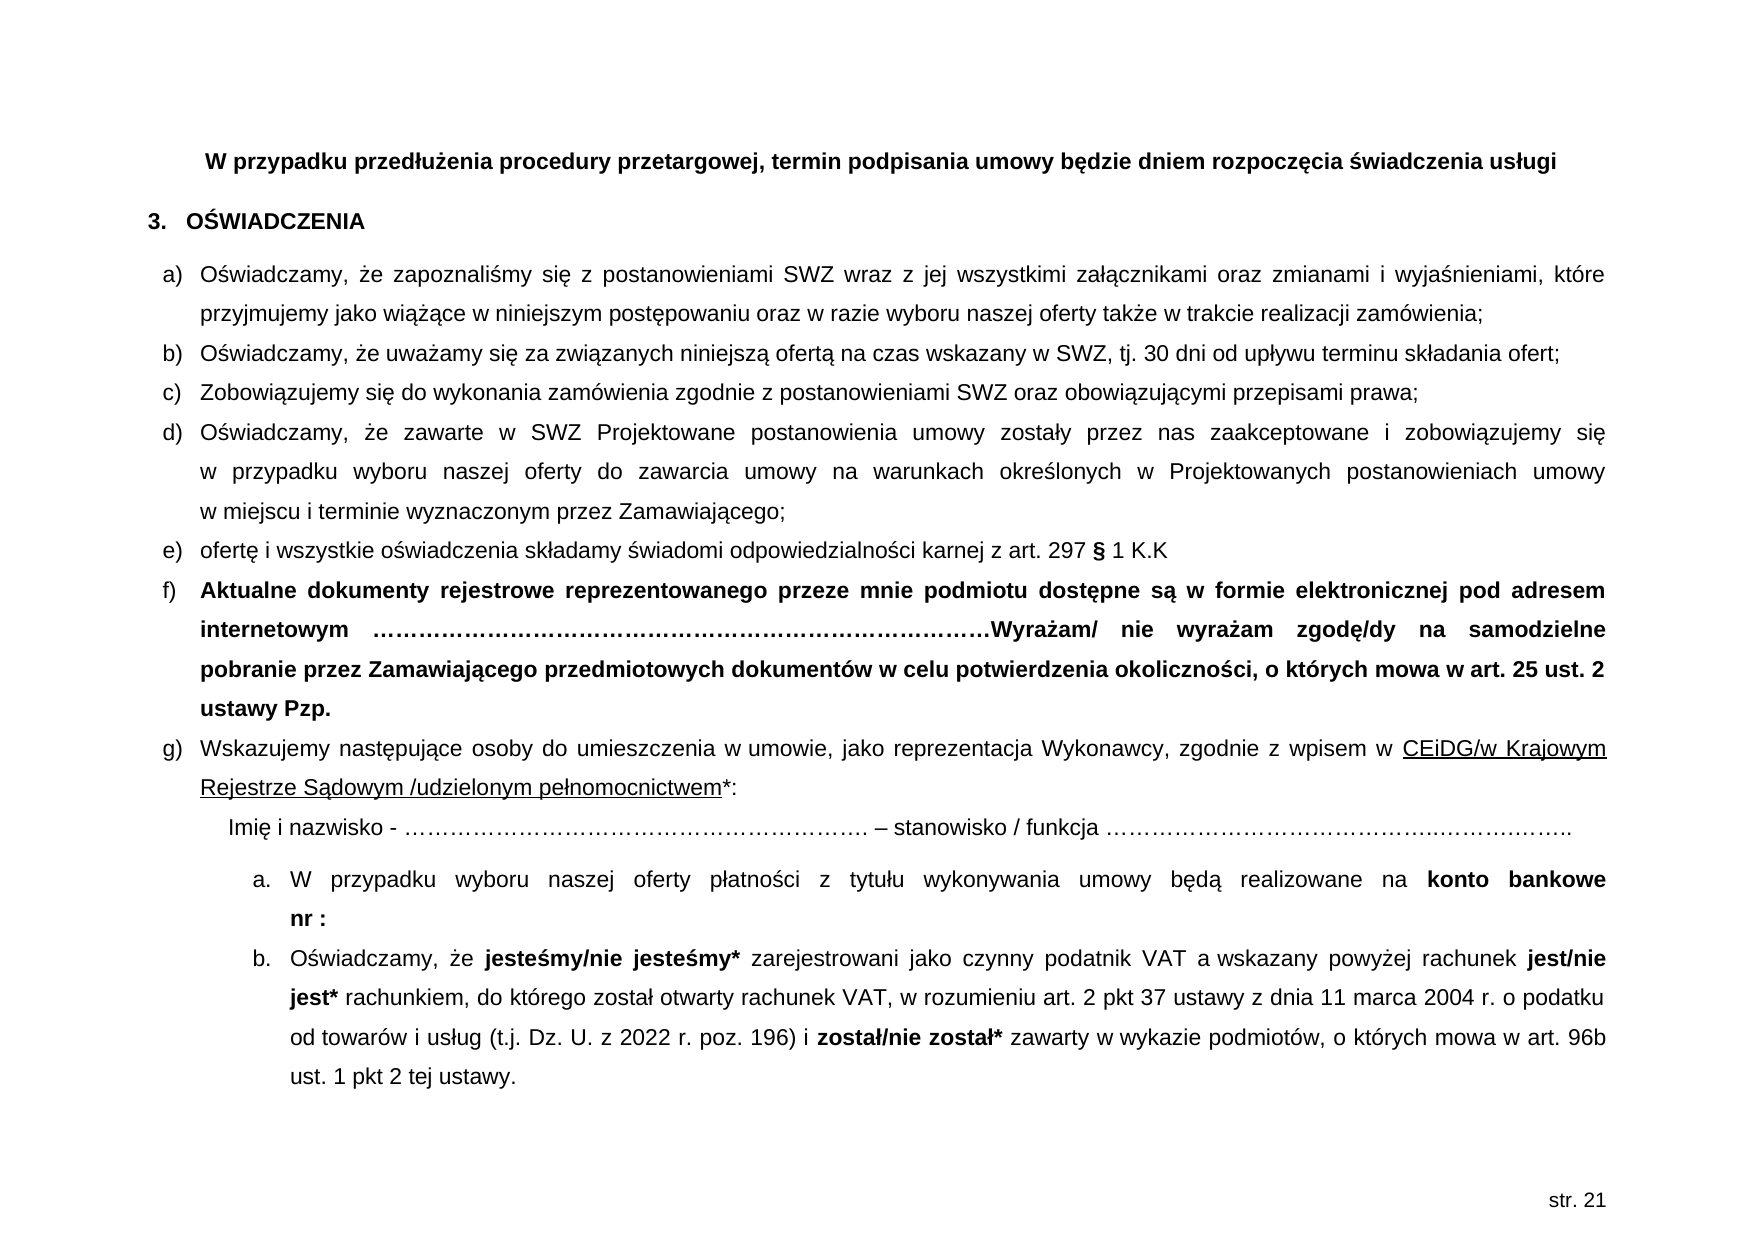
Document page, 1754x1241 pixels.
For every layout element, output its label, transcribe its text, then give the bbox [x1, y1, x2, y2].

list Oświadczamy, że zawarte w SWZ Projektowane postanowienia umowy zostały przez nas zaakceptowane i zobowiązujemy się w przypadku wyboru naszej oferty do zawarcia umowy na warunkach określonych w Projektowanych postanowieniach umowy w miejscu i terminie wyznaczonym przez Zamawiającego; [162, 419, 1606, 524]
text Imię i nazwisko - ……………………………………………………. – stanowisko / funkcja ……………………………………..……….…….. [148, 813, 1606, 840]
text W przypadku przedłużenia procedury przetargowej, termin podpisania umowy będzie dniem rozpoczęcia świadczenia usługi [148, 148, 1606, 174]
list ofertę i wszystkie oświadczenia składamy świadomi odpowiedzialności karnej z art. 297 § 1 K.K [162, 537, 1606, 563]
list Zobowiązujemy się do wykonania zamówienia zgodnie z postanowieniami SWZ oraz obowiązującymi przepisami prawa; [162, 379, 1606, 406]
list Oświadczamy, że jesteśmy/nie jesteśmy* zarejestrowani jako czynny podatnik VAT a wskazany powyżej rachunek jest/nie jest* rachunkiem, do którego został otwarty rachunek VAT, w rozumieniu art. 2 pkt 37 ustawy z dnia 11 marca 2004 r. o podatku od towarów i usług (t.j. Dz. U. z 2022 r. poz. 196) i został/nie został* zawarty w wykazie podmiotów, o których mowa w art. 96b ust. 1 pkt 2 tej ustawy. [252, 944, 1606, 1089]
list Oświadczamy, że zapoznaliśmy się z postanowieniami SWZ wraz z jej wszystkimi załącznikami oraz zmianami i wyjaśnieniami, które przyjmujemy jako wiążące w niniejszym postępowaniu oraz w razie wyboru naszej oferty także w trakcie realizacji zamówienia; [162, 261, 1606, 327]
list W przypadku wyboru naszej oferty płatności z tytułu wykonywania umowy będą realizowane na konto bankowe nr : [252, 866, 1606, 931]
list Oświadczamy, że uważamy się za związanych niniejszą ofertą na czas wskazany w SWZ, tj. 30 dni od upływu terminu składania ofert; [162, 340, 1606, 366]
text 3. OŚWIADCZENIA [148, 208, 1606, 234]
list Wskazujemy następujące osoby do umieszczenia w umowie, jako reprezentacja Wykonawcy, zgodnie z wpisem w CEiDG/w Krajowym Rejestrze Sądowym /udzielonym pełnomocnictwem*: [162, 734, 1606, 800]
list Aktualne dokumenty rejestrowe reprezentowanego przeze mnie podmiotu dostępne są w formie elektronicznej pod adresem internetowym ………………………………………………………………………Wyrażam/ nie wyrażam zgodę/dy na samodzielne pobranie przez Zamawiającego przedmiotowych dokumentów w celu potwierdzenia okoliczności, o których mowa w art. 25 ust. 2 ustawy Pzp. [162, 577, 1606, 721]
